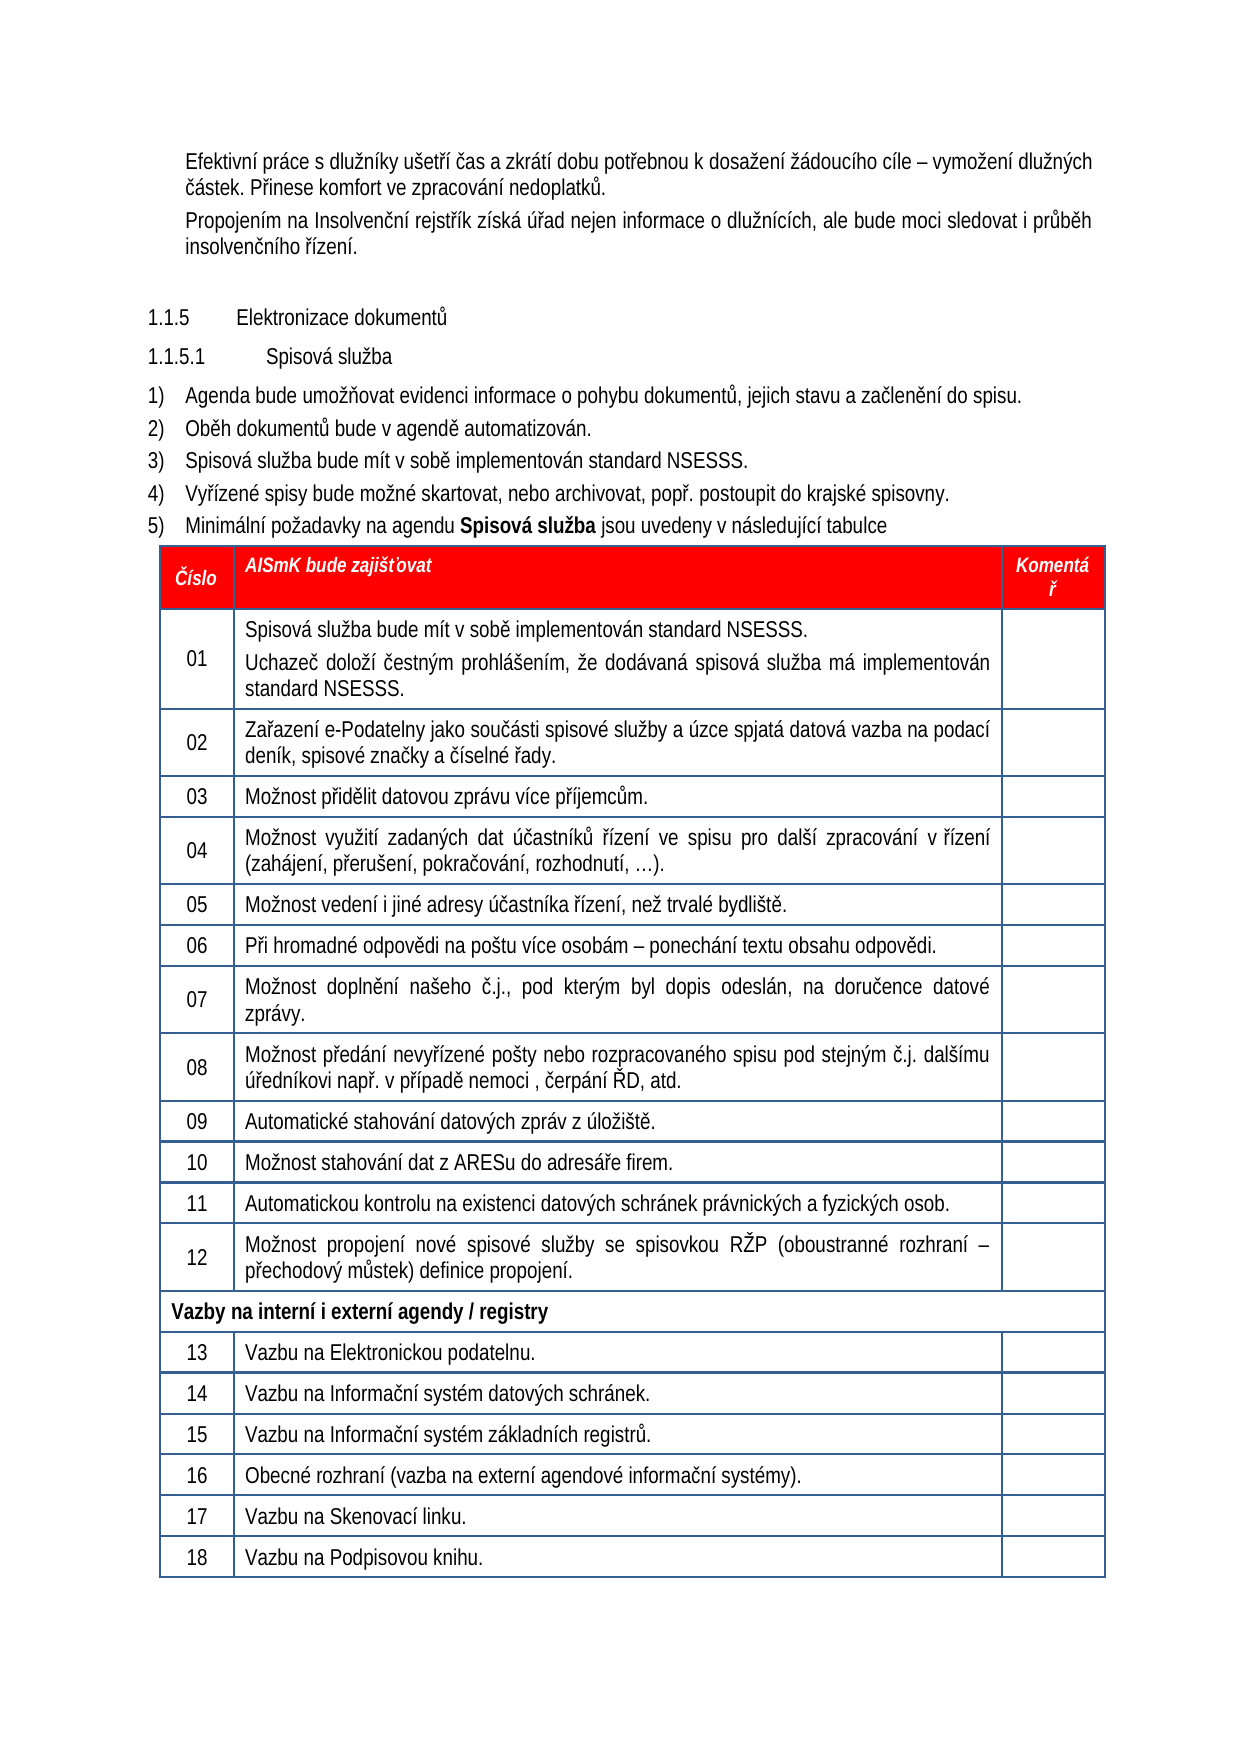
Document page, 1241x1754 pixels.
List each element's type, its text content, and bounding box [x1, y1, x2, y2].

table_cell Možnost využití zadaných dat účastníků řízení ve spisu pro další zpracování v řízení (zahájení, přerušení, pokračování, rozhodnutí, …). [235, 818, 1001, 883]
table_cell 05 [161, 885, 233, 924]
list Spisová služba bude mít v sobě implementován standard NSESSS. [148, 447, 1093, 474]
table_cell 14 [161, 1374, 233, 1412]
table_cell 09 [161, 1102, 233, 1140]
table_cell [1003, 1143, 1104, 1181]
table_cell Vazbu na Skenovací linku. [235, 1496, 1001, 1535]
table_cell [1003, 926, 1104, 965]
table_header AISmK bude zajišťovat [235, 547, 1001, 608]
table_cell [1003, 1415, 1104, 1453]
table_cell [1003, 777, 1104, 816]
table_cell Možnost přidělit datovou zprávu více příjemcům. [235, 777, 1001, 816]
table_cell [1003, 710, 1104, 775]
table_cell [1003, 1333, 1104, 1371]
table_cell [1003, 610, 1104, 707]
table_cell Možnost stahování dat z ARESu do adresáře firem. [235, 1143, 1001, 1181]
table_cell 06 [161, 926, 233, 965]
table_cell Při hromadné odpovědi na poštu více osobám – ponechání textu obsahu odpovědi. [235, 926, 1001, 965]
table_header Číslo [161, 547, 233, 608]
table_cell [1003, 1184, 1104, 1222]
table_cell Vazbu na Podpisovou knihu. [235, 1537, 1001, 1576]
table_cell Vazby na interní i externí agendy / registry [161, 1292, 1104, 1331]
table_cell Možnost doplnění našeho č.j., pod kterým byl dopis odeslán, na doručence datové zprávy. [235, 967, 1001, 1032]
list Vyřízené spisy bude možné skartovat, nebo archivovat, popř. postoupit do krajské spisovny. [148, 480, 1093, 506]
table_cell Spisová služba bude mít v sobě implementován standard NSESSS. Uchazeč doloží čestným prohlášením, že dodávaná spisová služba má implementován standard NSESSS. [235, 610, 1001, 707]
table_cell Zařazení e-Podatelny jako součásti spisové služby a úzce spjatá datová vazba na podací deník, spisové značky a číselné řady. [235, 710, 1001, 775]
table_cell [1003, 1455, 1104, 1494]
table_cell Možnost propojení nové spisové služby se spisovkou RŽP (oboustranné rozhraní –přechodový můstek) definice propojení. [235, 1224, 1001, 1289]
table_cell Možnost předání nevyřízené pošty nebo rozpracovaného spisu pod stejným č.j. dalšímu úředníkovi např. v případě nemoci , čerpání ŘD, atd. [235, 1034, 1001, 1099]
subtitle Elektronizace dokumentů [148, 304, 1093, 331]
table_cell Vazbu na Informační systém základních registrů. [235, 1415, 1001, 1453]
table_cell 18 [161, 1537, 233, 1576]
table_cell 15 [161, 1415, 233, 1453]
table_cell 10 [161, 1143, 233, 1181]
table_cell [1003, 885, 1104, 924]
table_cell [1003, 1496, 1104, 1535]
table_cell 02 [161, 710, 233, 775]
table_cell 11 [161, 1184, 233, 1222]
table_cell 08 [161, 1034, 233, 1099]
table_cell [1003, 1537, 1104, 1576]
table_cell [1003, 1224, 1104, 1289]
table_cell 04 [161, 818, 233, 883]
list Oběh dokumentů bude v agendě automatizován. [148, 415, 1093, 441]
table_header Komentář [1003, 547, 1104, 608]
table_cell 07 [161, 967, 233, 1032]
text Propojením na Insolvenční rejstřík získá úřad nejen informace o dlužnících, ale bude moci sledovat i průběh insolvenčního řízení. [185, 207, 1093, 259]
table_cell Vazbu na Elektronickou podatelnu. [235, 1333, 1001, 1371]
table_cell 17 [161, 1496, 233, 1535]
table_cell [1003, 1034, 1104, 1099]
table_cell 03 [161, 777, 233, 816]
list Agenda bude umožňovat evidenci informace o pohybu dokumentů, jejich stavu a začlenění do spisu. [148, 382, 1093, 408]
table_cell Automatickou kontrolu na existenci datových schránek právnických a fyzických osob. [235, 1184, 1001, 1222]
table_cell 12 [161, 1224, 233, 1289]
text Efektivní práce s dlužníky ušetří čas a zkrátí dobu potřebnou k dosažení žádoucího cíle – vymožení dlužných částek. Přinese komfort ve zpracování nedoplatků. [185, 148, 1093, 200]
table_cell Vazbu na Informační systém datových schránek. [235, 1374, 1001, 1412]
table_cell [1003, 967, 1104, 1032]
table_cell [1003, 1374, 1104, 1412]
table_cell 16 [161, 1455, 233, 1494]
table_cell 01 [161, 610, 233, 707]
table_cell [1003, 1102, 1104, 1140]
table_cell Možnost vedení i jiné adresy účastníka řízení, než trvalé bydliště. [235, 885, 1001, 924]
table_cell Obecné rozhraní (vazba na externí agendové informační systémy). [235, 1455, 1001, 1494]
table_cell [1003, 818, 1104, 883]
subtitle Spisová služba [148, 343, 1093, 369]
table_cell Automatické stahování datových zpráv z úložiště. [235, 1102, 1001, 1140]
table_cell 13 [161, 1333, 233, 1371]
list Minimální požadavky na agendu Spisová služba jsou uvedeny v následující tabulce [148, 512, 1093, 539]
